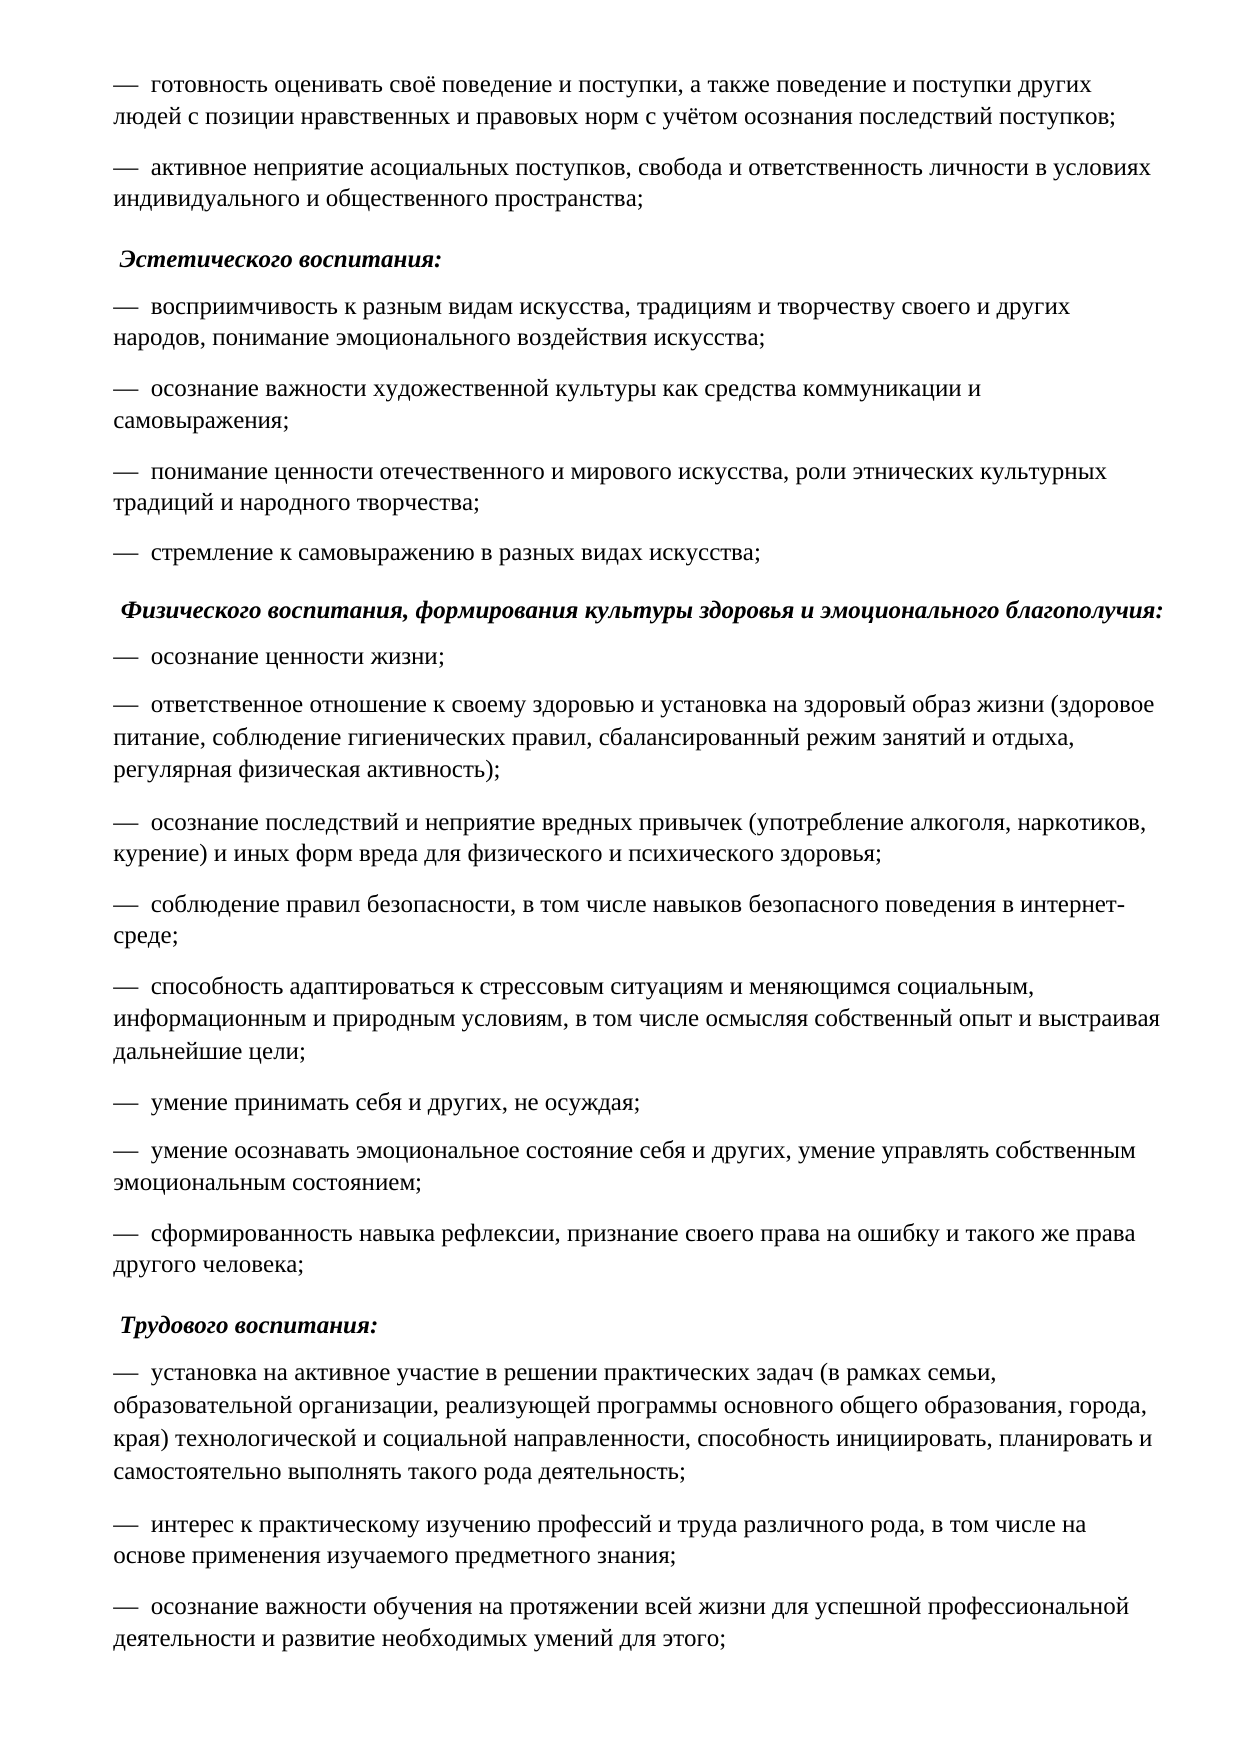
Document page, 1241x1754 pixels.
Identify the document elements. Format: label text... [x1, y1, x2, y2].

text — ответственное отношение к своему здоровью и установка на здоровый образ жизни (здоровое питание, соблюдение гигиенических правил, сбалансированный режим занятий и отдыха, регулярная физическая активность); [113, 689, 1166, 783]
text Эстетического воспитания: [113, 245, 1166, 273]
text — стремление к самовыражению в разных видах искусства; [113, 538, 1166, 566]
text — соблюдение правил безопасности, в том числе навыков безопасного поведения в интернет-среде; [113, 889, 1136, 949]
text — установка на активное участие в решении практических задач (в рамках семьи, образовательной организации, реализующей программы основного общего образования, города, края) технологической и социальной направленности, способность инициировать, планировать и самостоятельно выполнять такого рода деятельность; [113, 1357, 1166, 1485]
text Трудового воспитания: [113, 1311, 1166, 1339]
text — умение принимать себя и других, не осуждая; [113, 1088, 1166, 1115]
text Физического воспитания, формирования культуры здоровья и эмоционального благополучия: [113, 597, 1166, 624]
text — осознание важности художественной культуры как средства коммуникации и самовыражения; [113, 373, 986, 433]
text — осознание важности обучения на протяжении всей жизни для успешной профессиональной деятельности и развитие необходимых умений для этого; [113, 1591, 1136, 1651]
text — понимание ценности отечественного и мирового искусства, роли этнических культурных традиций и народного творчества; [113, 456, 1121, 516]
text — умение осознавать эмоциональное состояние себя и других, умение управлять собственным эмоциональным состоянием; [113, 1135, 1151, 1195]
text — активное неприятие асоциальных поступков, свобода и ответственность личности в условиях индивидуального и общественного пространства; [113, 152, 1166, 212]
text — осознание последствий и неприятие вредных привычек (употребление алкоголя, наркотиков, курение) и иных форм вреда для физического и психического здоровья; [113, 807, 1151, 867]
text — готовность оценивать своё поведение и поступки, а также поведение и поступки других людей с позиции нравственных и правовых норм с учётом осознания последствий поступков; [113, 69, 1121, 129]
text — восприимчивость к разным видам искусства, традициям и творчеству своего и других народов, понимание эмоционального воздействия искусства; [113, 291, 1076, 351]
text — сформированность навыка рефлексии, признание своего права на ошибку и такого же права другого человека; [113, 1218, 1151, 1278]
text — способность адаптироваться к стрессовым ситуациям и меняющимся социальным, информационным и природным условиям, в том числе осмысляя собственный опыт и выстраивая дальнейшие цели; [113, 971, 1166, 1065]
text — интерес к практическому изучению профессий и труда различного рода, в том числе на основе применения изучаемого предметного знания; [113, 1509, 1091, 1569]
text — осознание ценности жизни; [113, 642, 1166, 670]
